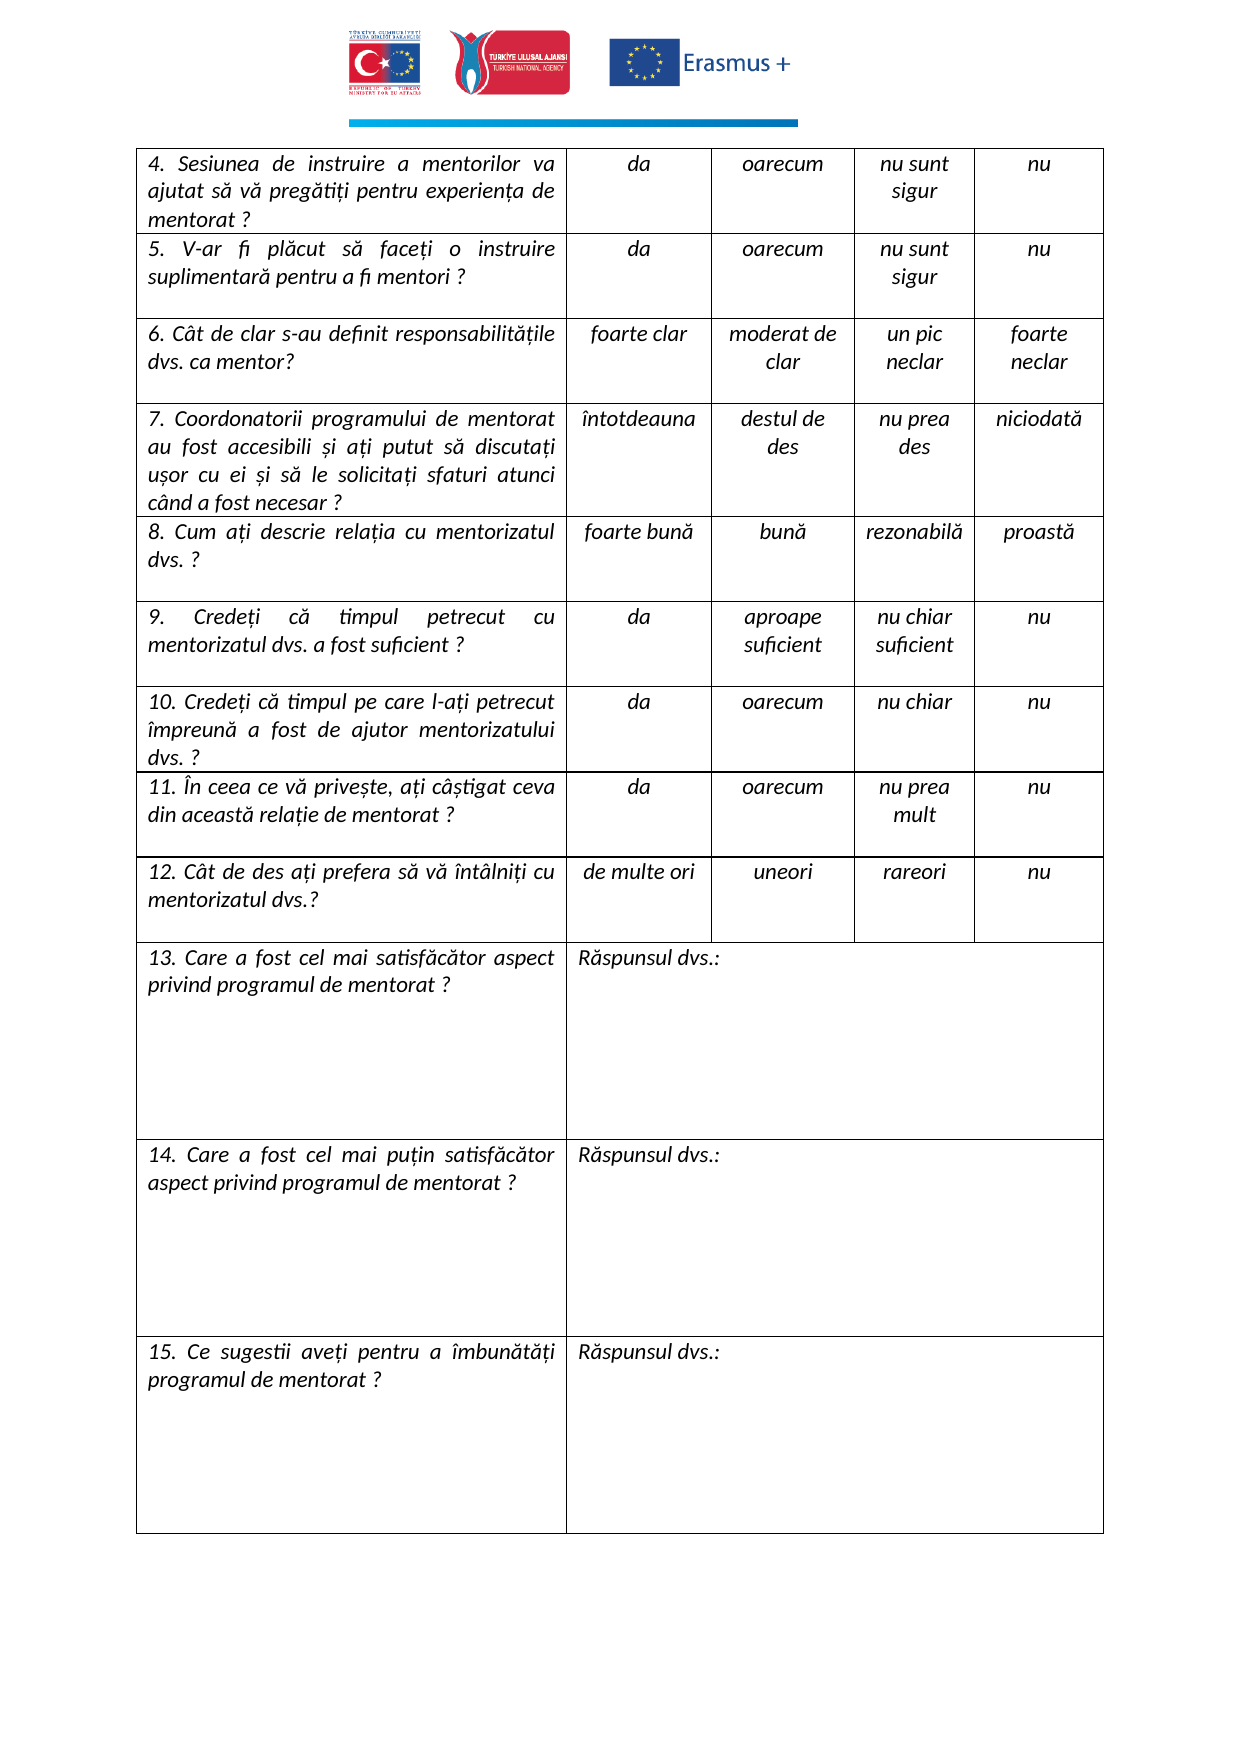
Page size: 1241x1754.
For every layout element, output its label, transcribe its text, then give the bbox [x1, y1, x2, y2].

table_cell întotdeauna [567, 404, 711, 516]
table_cell destul de des [712, 404, 854, 516]
table_cell 14. Care a fost cel mai puțin satisfăcător aspect privind programul de mentorat ? [137, 1140, 566, 1336]
table_cell Răspunsul dvs.: [567, 943, 1103, 1139]
table_cell 4. Sesiunea de instruire a mentorilor va ajutat să vă pregătiți pentru experiența de mentorat ? [137, 149, 566, 233]
table_cell aproape suficient [712, 602, 854, 686]
table_cell oarecum [712, 687, 854, 771]
table_cell 8. Cum aţi descrie relația cu mentorizatul dvs. ? [137, 517, 566, 601]
table_cell nu prea mult [855, 773, 974, 856]
table_cell nu [975, 234, 1103, 318]
table_cell Răspunsul dvs.: [567, 1337, 1103, 1533]
table_cell de multe ori [567, 858, 711, 942]
table_cell proastă [975, 517, 1103, 601]
table_cell oarecum [712, 234, 854, 318]
table_cell nu [975, 687, 1103, 771]
table_cell da [567, 149, 711, 233]
table_cell 11. În ceea ce vă priveşte, aţi câștigat ceva din această relație de mentorat ? [137, 773, 566, 856]
table_cell nu [975, 602, 1103, 686]
table_cell foarte neclar [975, 319, 1103, 403]
table_cell nu [975, 149, 1103, 233]
table_cell moderat de clar [712, 319, 854, 403]
table_cell 15. Ce sugestii aveţi pentru a îmbunătăți programul de mentorat ? [137, 1337, 566, 1533]
table_cell Răspunsul dvs.: [567, 1140, 1103, 1336]
table_cell rareori [855, 858, 974, 942]
table_cell nu sunt sigur [855, 234, 974, 318]
table_cell rezonabilă [855, 517, 974, 601]
table_cell 9. Credeți că timpul petrecut cu mentorizatul dvs. a fost suficient ? [137, 602, 566, 686]
table_cell nu [975, 773, 1103, 856]
table_cell 13. Care a fost cel mai satisfăcător aspect privind programul de mentorat ? [137, 943, 566, 1139]
table_cell 7. Coordonatorii programului de mentorat au fost accesibili și aţi putut să discutaţi ușor cu ei și să le solicitaţi sfaturi atunci când a fost necesar ? [137, 404, 566, 516]
table_cell nu chiar suficient [855, 602, 974, 686]
table_cell da [567, 234, 711, 318]
table_cell foarte bună [567, 517, 711, 601]
table_cell niciodată [975, 404, 1103, 516]
table_cell foarte clar [567, 319, 711, 403]
table_cell 5. V-ar fi plăcut să faceţi o instruire suplimentară pentru a fi mentori ? [137, 234, 566, 318]
table_cell nu prea des [855, 404, 974, 516]
table_cell bună [712, 517, 854, 601]
table_cell nu [975, 858, 1103, 942]
table_cell oarecum [712, 773, 854, 856]
table_cell nu sunt sigur [855, 149, 974, 233]
table_cell nu chiar [855, 687, 974, 771]
table_cell 6. Cât de clar s-au definit responsabilitățile dvs. ca mentor? [137, 319, 566, 403]
table_cell da [567, 773, 711, 856]
table_cell 10. Credeți că timpul pe care l-ați petrecut împreună a fost de ajutor mentorizatului dvs. ? [137, 687, 566, 771]
table_cell oarecum [712, 149, 854, 233]
table_cell 12. Cât de des ați prefera să vă întâlniți cu mentorizatul dvs.? [137, 858, 566, 942]
table_cell uneori [712, 858, 854, 942]
table_cell un pic neclar [855, 319, 974, 403]
table_cell da [567, 687, 711, 771]
table_cell da [567, 602, 711, 686]
